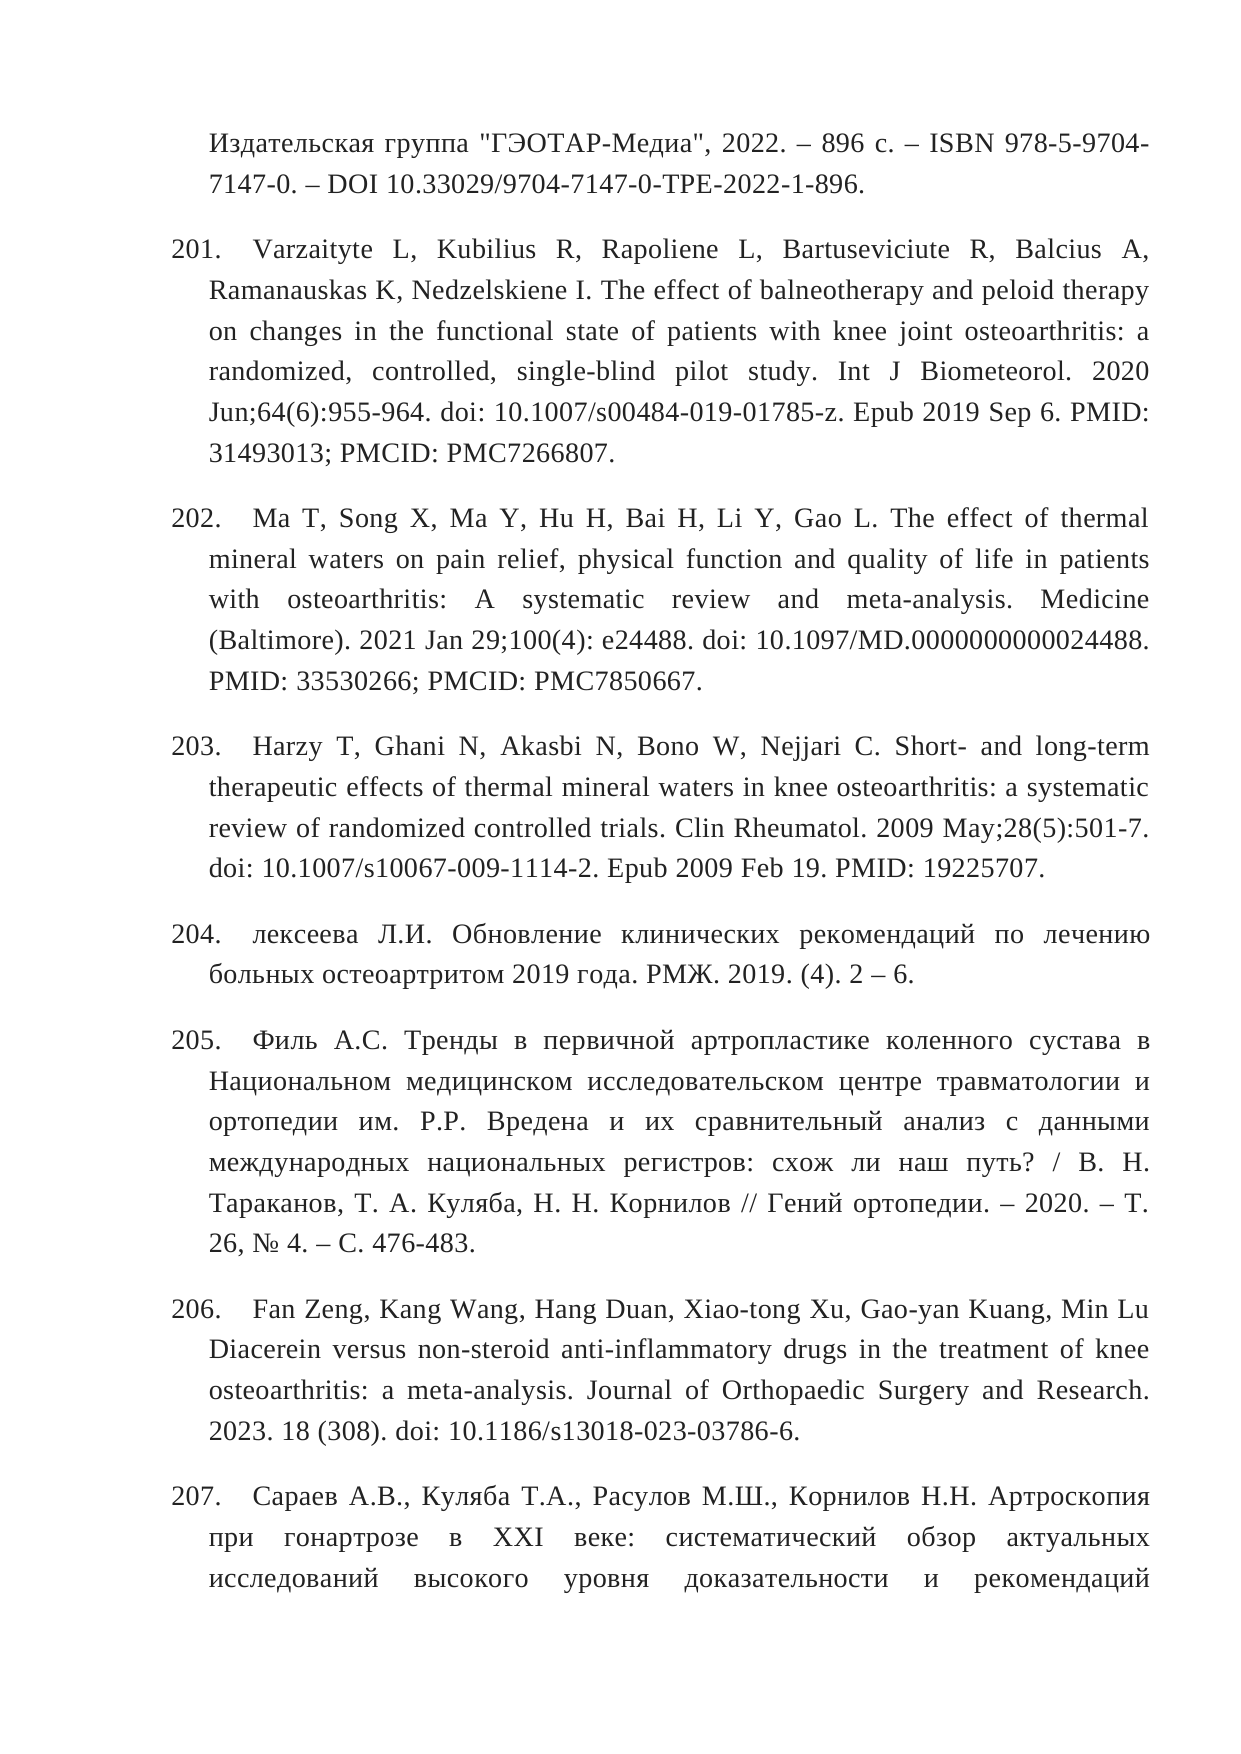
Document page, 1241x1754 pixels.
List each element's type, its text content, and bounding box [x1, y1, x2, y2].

list Филь А.С. Тренды в первичной артропластике коленного сустава в Национальном медицинском исследовательском центре травматологии и ортопедии им. Р.Р. Вредена и их сравнительный анализ с данными международных национальных регистров: схож ли наш путь? / В. Н. Тараканов, Т. А. Куляба, Н. Н. Корнилов // Гений ортопедии. – 2020. – Т. 26, № 4. – С. 476-483. [171, 1015, 1152, 1259]
list Harzy T, Ghani N, Akasbi N, Bono W, Nejjari C. Short- and long-term therapeutic effects of thermal mineral waters in knee osteoarthritis: a systematic review of randomized controlled trials. Clin Rheumatol. 2009 May;28(5):501-7. doi: 10.1007/s10067-009-1114-2. Epub 2009 Feb 19. PMID: 19225707. [171, 721, 1152, 884]
list лексеева Л.И. Обновление клинических рекомендаций по лечению больных остеоартритом 2019 года. РМЖ. 2019. (4). 2 – 6. [171, 909, 1152, 990]
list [171, 1471, 1152, 1593]
list Ma T, Song X, Ma Y, Hu H, Bai H, Li Y, Gao L. The effect of thermal mineral waters on pain relief, physical function and quality of life in patients with osteoarthritis: A systematic review and meta-analysis. Medicine (Baltimore). 2021 Jan 29;100(4): e24488. doi: 10.1097/MD.0000000000024488. PMID: 33530266; PMCID: PMC7850667. [171, 493, 1152, 696]
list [171, 118, 1152, 199]
list Fan Zeng, Kang Wang, Hang Duan, Xiao-tong Xu, Gao-yan Kuang, Min Lu Diacerein versus non-steroid anti-inflammatory drugs in the treatment of knee osteoarthritis: a meta-analysis. Journal of Orthopaedic Surgery and Research. 2023. 18 (308). doi: 10.1186/s13018-023-03786-6. [171, 1284, 1152, 1446]
list Varzaityte L, Kubilius R, Rapoliene L, Bartuseviciute R, Balcius A, Ramanauskas K, Nedzelskiene I. The effect of balneotherapy and peloid therapy on changes in the functional state of patients with knee joint osteoarthritis: a randomized, controlled, single-blind pilot study. Int J Biometeorol. 2020 Jun;64(6):955-964. doi: 10.1007/s00484-019-01785-z. Epub 2019 Sep 6. PMID: 31493013; PMCID: PMC7266807. [171, 224, 1152, 468]
